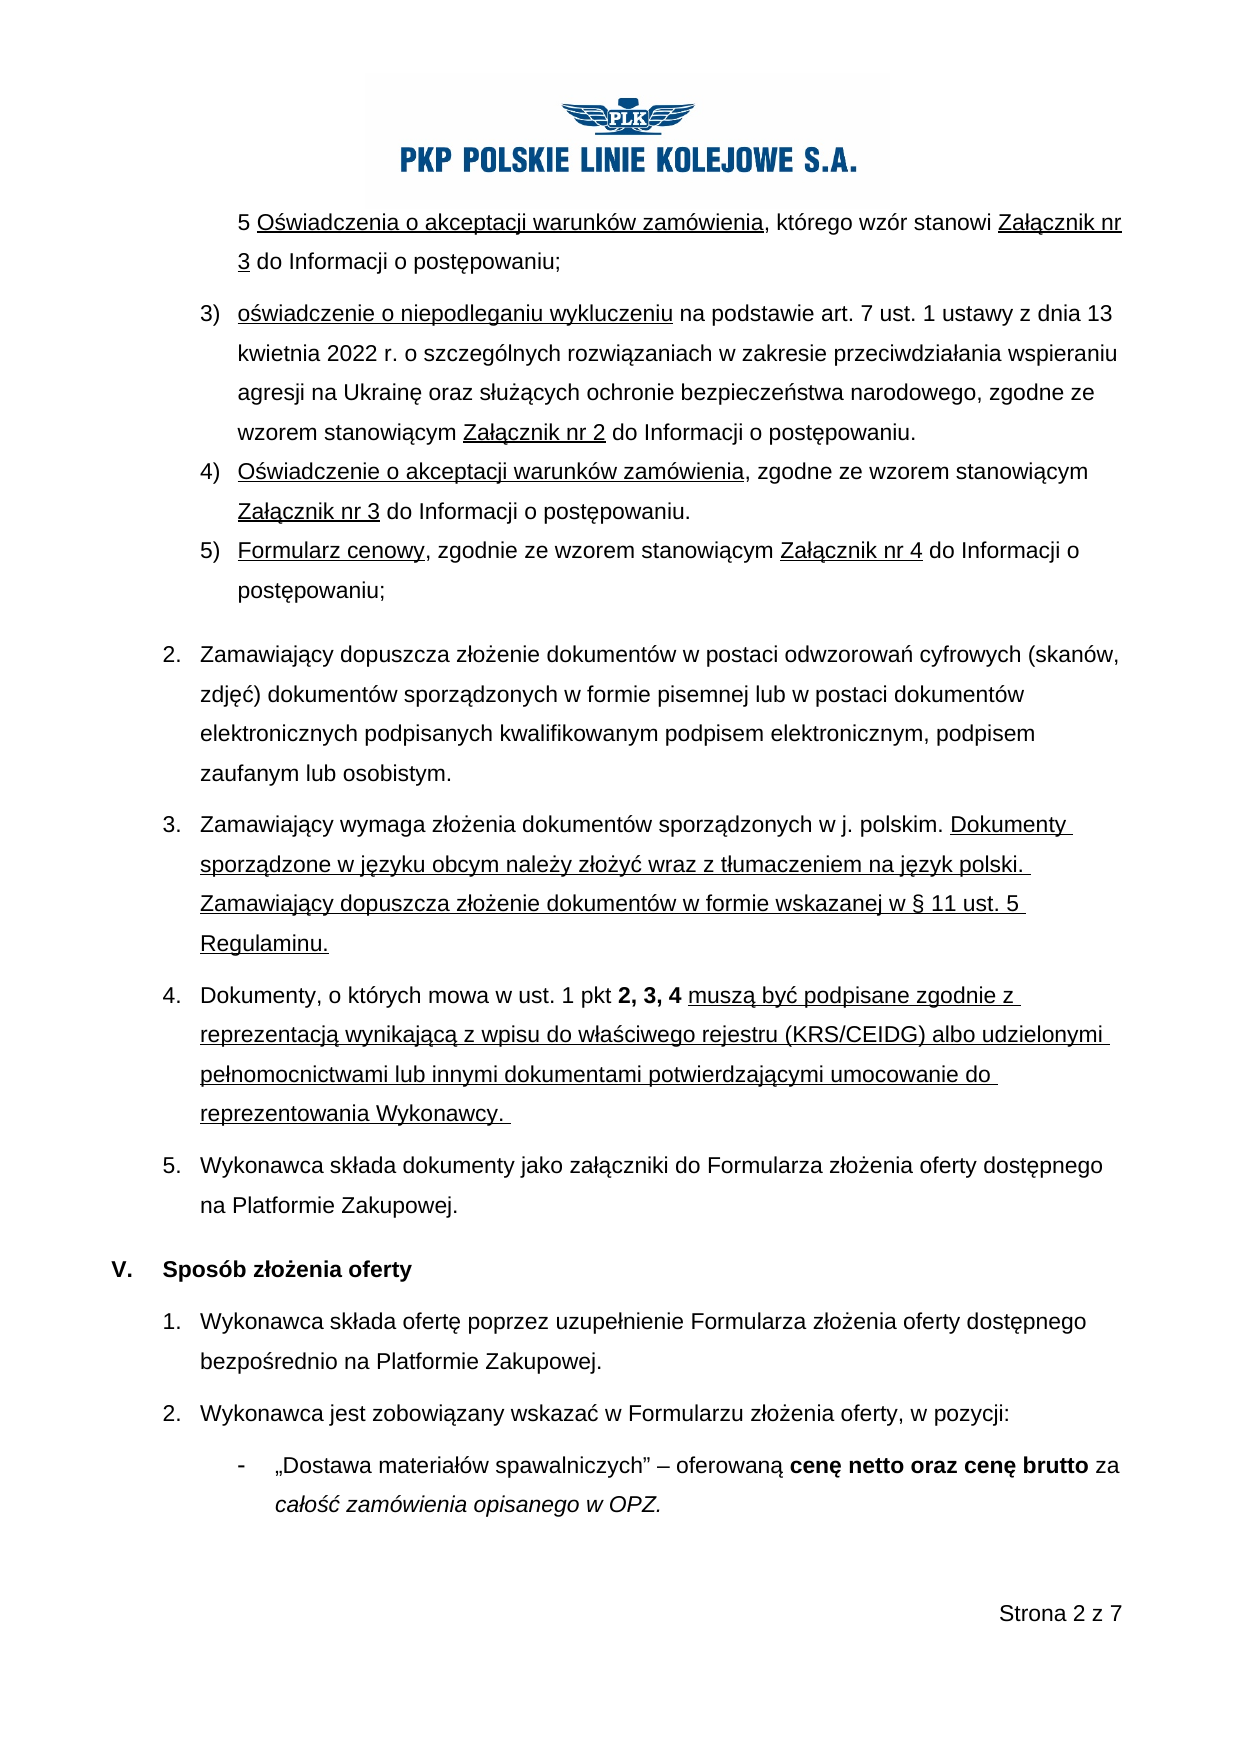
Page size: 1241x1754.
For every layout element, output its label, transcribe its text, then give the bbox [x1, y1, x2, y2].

list Sposób złożenia oferty [133, 1256, 1122, 1283]
picture [365, 73, 891, 209]
list Wykonawca składa dokumenty jako załączniki do Formularza złożenia oferty dostępnego na Platformie Zakupowej. [162, 1152, 1122, 1218]
list Formularz cenowy, zgodnie ze wzorem stanowiącym Załącznik nr 4 do Informacji o postępowaniu; [200, 537, 1122, 603]
list Wykonawca jest zobowiązany wskazać w Formularzu złożenia oferty, w pozycji: [162, 1400, 1122, 1426]
list Dokumenty, o których mowa w ust. 1 pkt 2, 3, 4 muszą być podpisane zgodnie z reprezentacją wynikającą z wpisu do właściwego rejestru (KRS/CEIDG) albo udzielonymi pełnomocnictwami lub innymi dokumentami potwierdzającymi umocowanie do reprezentowania Wykonawcy. [162, 982, 1122, 1127]
list Zamawiający dopuszcza złożenie dokumentów w postaci odwzorowań cyfrowych (skanów, zdjęć) dokumentów sporządzonych w formie pisemnej lub w postaci dokumentów elektronicznych podpisanych kwalifikowanym podpisem elektronicznym, podpisem zaufanym lub osobistym. [162, 641, 1122, 786]
list Wykonawca składa ofertę poprzez uzupełnienie Formularza złożenia oferty dostępnego bezpośrednio na Platformie Zakupowej. [162, 1308, 1122, 1374]
list oświadczenie o niepodleganiu wykluczeniu na podstawie art. 7 ust. 1 ustawy z dnia 13 kwietnia 2022 r. o szczególnych rozwiązaniach w zakresie przeciwdziałania wspieraniu agresji na Ukrainę oraz służących ochronie bezpieczeństwa narodowego, zgodne ze wzorem stanowiącym Załącznik nr 2 do Informacji o postępowaniu. [200, 300, 1122, 445]
list „Dostawa materiałów spawalniczych” – oferowaną cenę netto oraz cenę brutto za całość zamówienia opisanego w OPZ. [237, 1452, 1122, 1517]
list Oświadczenie o akceptacji warunków zamówienia, zgodne ze wzorem stanowiącym Załącznik nr 3 do Informacji o postępowaniu. [200, 458, 1122, 524]
list Zamawiający wymaga złożenia dokumentów sporządzonych w j. polskim. Dokumenty sporządzone w języku obcym należy złożyć wraz z tłumaczeniem na język polski. Zamawiający dopuszcza złożenie dokumentów w formie wskazanej w § 11 ust. 5 Regulaminu. [162, 811, 1122, 956]
